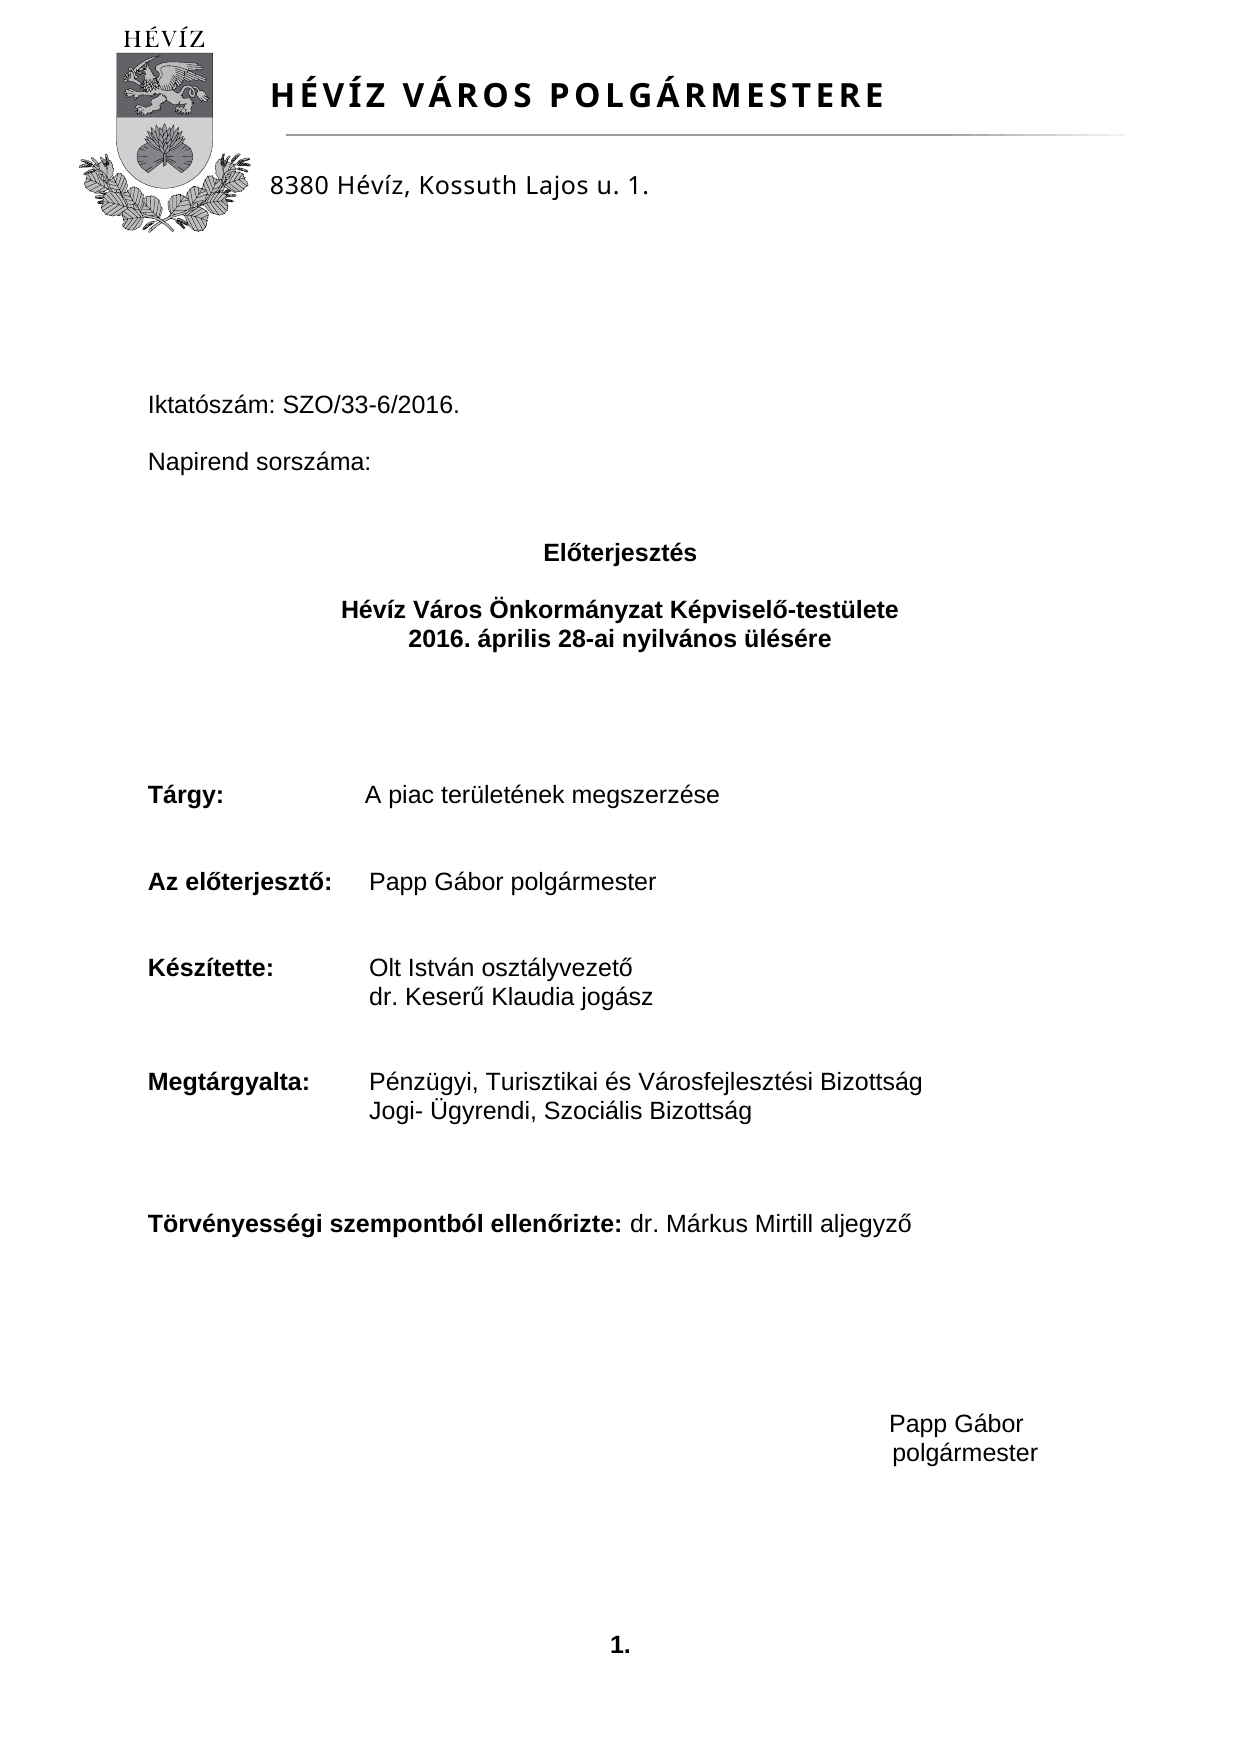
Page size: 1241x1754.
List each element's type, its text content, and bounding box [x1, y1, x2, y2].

text Tárgy: A piac területének megszerzése [148, 780, 1093, 809]
text 8380 Hévíz, Kossuth Lajos u. 1. [227, 168, 1093, 202]
text Megtárgyalta: Pénzügyi, Turisztikai és Városfejlesztési Bizottság [148, 1067, 1093, 1096]
text Az előterjesztő: Papp Gábor polgármester [148, 867, 1093, 895]
text Törvényességi szempontból ellenőrizte: dr. Márkus Mirtill aljegyző [148, 1208, 1093, 1237]
text 8380 Hévíz, Kossuth Lajos u. 1. [148, 168, 217, 202]
text Készítette: Olt István osztályvezető [148, 953, 1093, 982]
text Előterjesztés [148, 538, 1093, 566]
text Hévíz Város Önkormányzat Képviselő-testülete [148, 595, 1093, 624]
text 2016. április 28-ai nyilvános ülésére [148, 624, 1093, 653]
text polgármester [148, 1438, 1093, 1467]
text dr. Keserű Klaudia jogász [148, 982, 1093, 1010]
text Papp Gábor [148, 1409, 1093, 1438]
text Napirend sorszáma: [148, 447, 1093, 476]
text Iktatószám: SZO/33-6/2016. [148, 389, 1093, 418]
text HÉVÍZ VÁROS POLGÁRMESTERE [213, 72, 1093, 117]
text Jogi- Ügyrendi, Szociális Bizottság [148, 1096, 1093, 1125]
text 1. [148, 1630, 1093, 1659]
